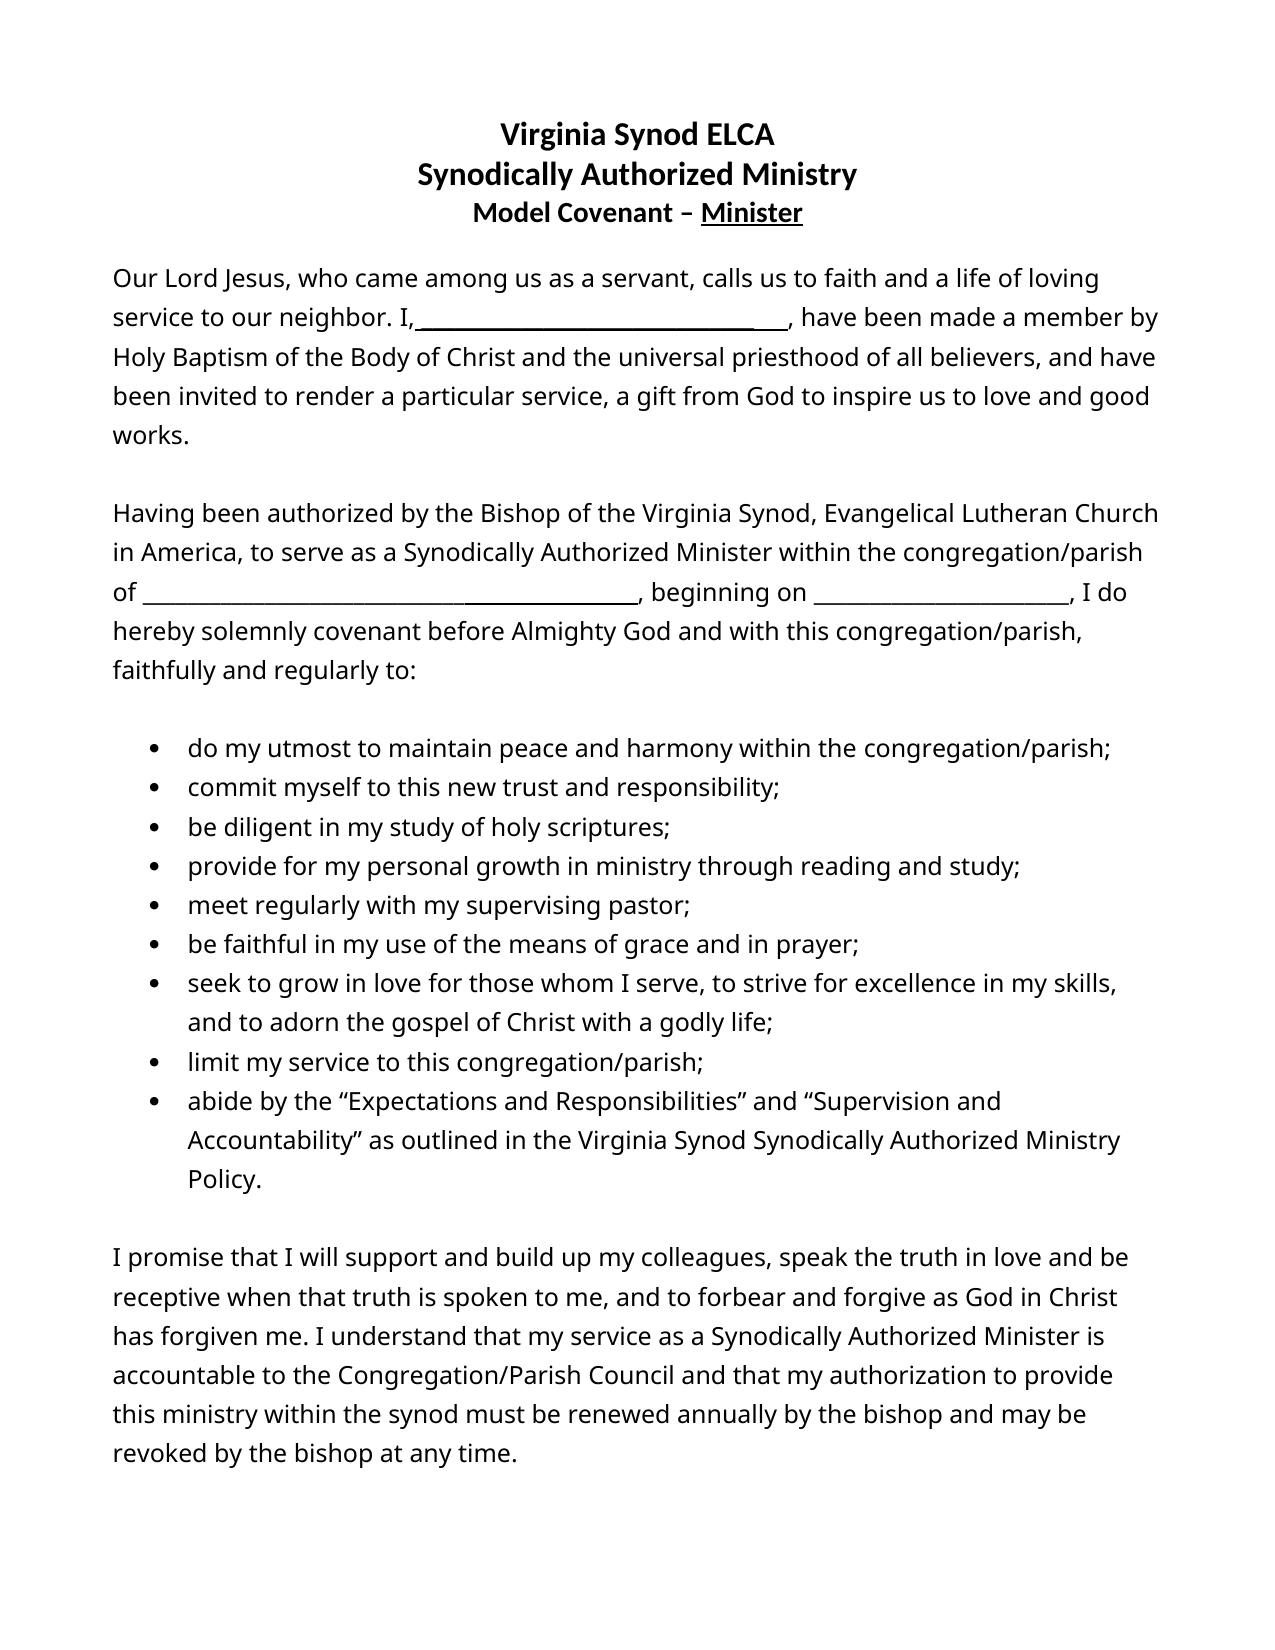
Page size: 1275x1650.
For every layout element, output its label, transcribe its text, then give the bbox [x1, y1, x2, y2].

text Synodically Authorized Ministry [112, 153, 1162, 194]
text Having been authorized by the Bishop of the Virginia Synod, Evangelical Lutheran Church in America, to serve as a Synodically Authorized Minister within the congregation/parish of _____________________________ , beginning on _______________________, I do hereby solemnly covenant before Almighty God and with this congregation/parish, faithfully and regularly to: [112, 496, 1162, 687]
list limit my service to this congregation/parish; [150, 1044, 1162, 1078]
text Our Lord Jesus, who came among us as a servant, calls us to faith and a life of loving service to our neighbor. I, ______________________________ , have been made a member by Holy Baptism of the Body of Christ and the universal priesthood of all believers, and have been invited to render a particular service, a gift from God to inspire us to love and good works. [112, 261, 1162, 452]
list be faithful in my use of the means of grace and in prayer; [150, 927, 1162, 961]
list meet regularly with my supervising pastor; [150, 887, 1162, 922]
text I promise that I will support and build up my colleagues, speak the truth in love and be receptive when that truth is spoken to me, and to forbear and forgive as God in Christ has forgiven me. I understand that my service as a Synodically Authorized Minister is accountable to the Congregation/Parish Council and that my authorization to provide this ministry within the synod must be renewed annually by the bishop and may be revoked by the bishop at any time. [112, 1240, 1162, 1470]
text Virginia Synod ELCA [112, 112, 1162, 153]
list abide by the “Expectations and Responsibilities” and “Supervision and Accountability” as outlined in the Virginia Synod Synodically Authorized Ministry Policy. [150, 1083, 1162, 1196]
list commit myself to this new trust and responsibility; [150, 770, 1162, 804]
list do my utmost to maintain peace and harmony within the congregation/parish; [150, 731, 1162, 765]
list be diligent in my study of holy scriptures; [150, 809, 1162, 843]
list provide for my personal growth in ministry through reading and study; [150, 848, 1162, 882]
text Model Covenant – Minister [112, 194, 1162, 229]
list seek to grow in love for those whom I serve, to strive for excellence in my skills, and to adorn the gospel of Christ with a godly life; [150, 966, 1162, 1039]
